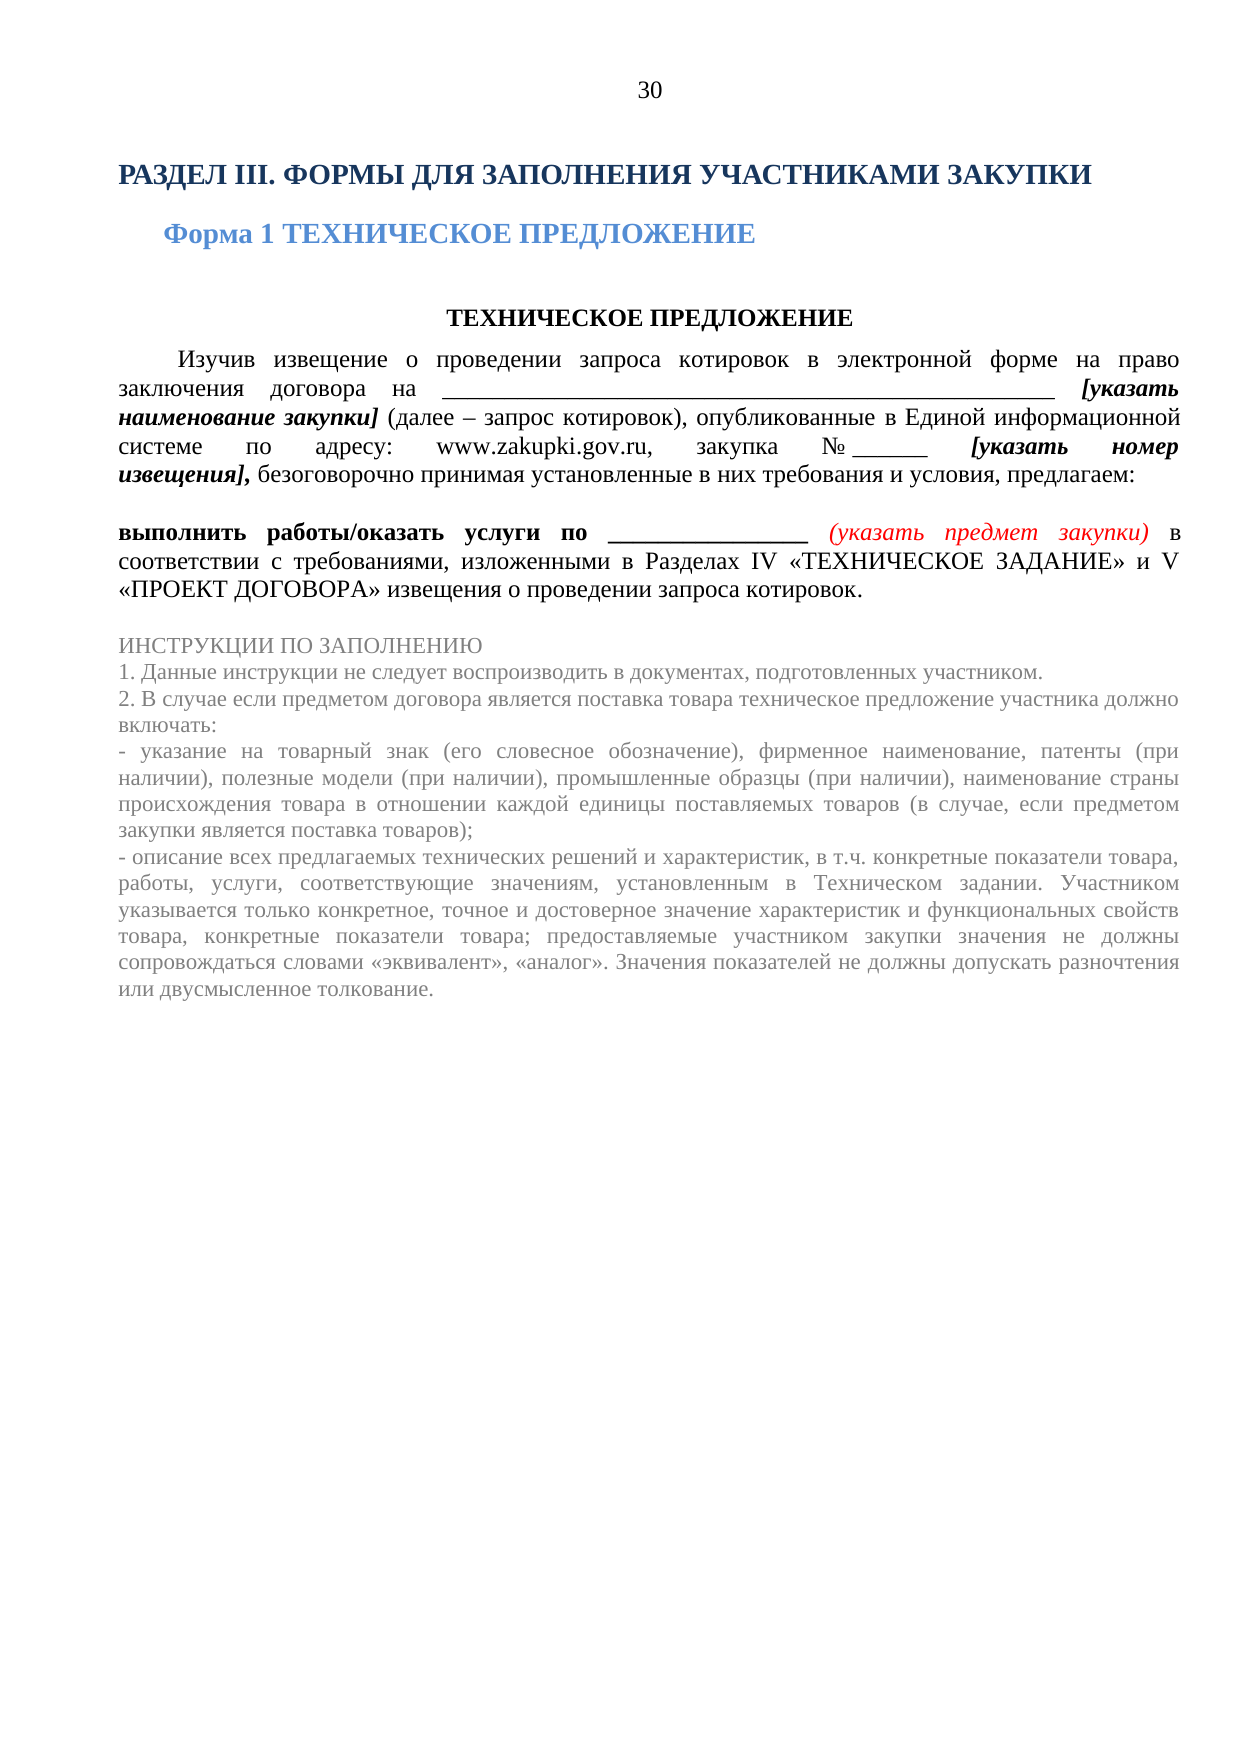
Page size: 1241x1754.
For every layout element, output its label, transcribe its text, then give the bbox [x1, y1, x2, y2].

text - указание на товарный знак (его словесное обозначение), фирменное наименование, патенты (при наличии), полезные модели (при наличии), промышленные образцы (при наличии), наименование страны происхождения товара в отношении каждой единицы поставляемых товаров (в случае, если предметом закупки является поставка товаров); [118, 737, 1181, 843]
subtitle Форма 1 ТЕХНИЧЕСКОЕ ПРЕДЛОЖЕНИЕ [163, 216, 1181, 249]
text 2. В случае если предметом договора является поставка товара техническое предложение участника должно включать: [118, 685, 1181, 737]
text - описание всех предлагаемых технических решений и характеристик, в т.ч. конкретные показатели товара, работы, услуги, соответствующие значениям, установленным в Техническом задании. Участником указывается только конкретное, точное и достоверное значение характеристик и функциональных свойств товара, конкретные показатели товара; предоставляемые участником закупки значения не должны сопровождаться словами «эквивалент», «аналог». Значения показателей не должны допускать разночтения или двусмысленное толкование. [118, 843, 1181, 1001]
text 1. Данные инструкции не следует воспроизводить в документах, подготовленных участником. [118, 658, 1181, 685]
text ИНСТРУКЦИИ ПО ЗАПОЛНЕНИЮ [118, 632, 1181, 658]
text ТЕХНИЧЕСКОЕ ПРЕДЛОЖЕНИЕ [118, 303, 1181, 332]
text выполнить работы/оказать услуги по ________________ (указать предмет закупки) в соответствии с требованиями, изложенными в Разделах IV «ТЕХНИЧЕСКОЕ ЗАДАНИЕ» и V «ПРОЕКТ ДОГОВОРА» извещения о проведении запроса котировок. [118, 517, 1181, 603]
text Изучив извещение о проведении запроса котировок в электронной форме на право заключения договора на _________________________________________________ [указать наименование закупки] (далее – запрос котировок), опубликованные в Единой информационной системе по адресу: www.zakupki.gov.ru, закупка № ______ [указать номер извещения], безоговорочно принимая установленные в них требования и условия, предлагаем: [118, 344, 1181, 488]
subtitle РАЗДЕЛ III. ФОРМЫ ДЛЯ ЗАПОЛНЕНИЯ УЧАСТНИКАМИ ЗАКУПКИ [118, 157, 1181, 191]
